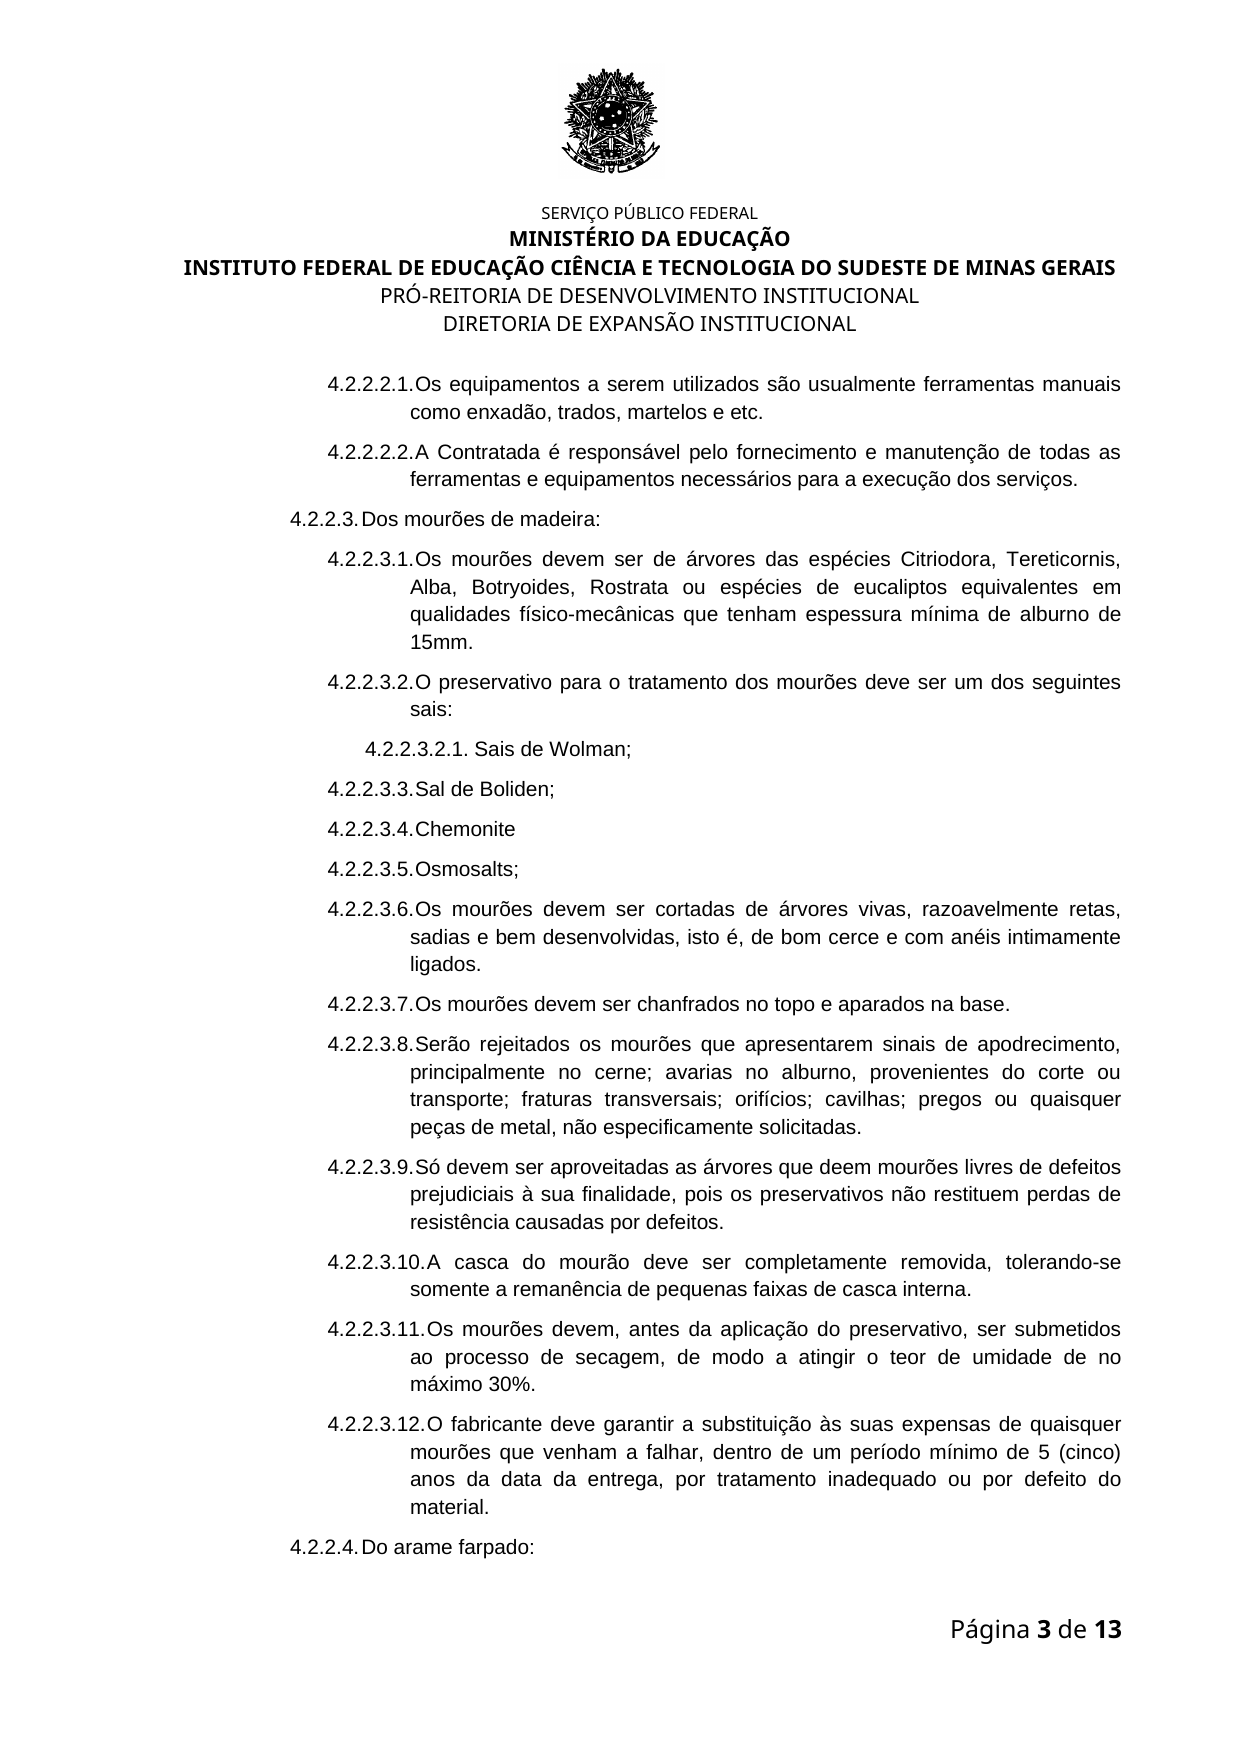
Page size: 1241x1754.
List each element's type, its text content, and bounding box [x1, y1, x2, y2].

list Só devem ser aproveitadas as árvores que deem mourões livres de defeitos prejudiciais à sua finalidade, pois os preservativos não restituem perdas de resistência causadas por defeitos. [327, 1154, 1122, 1233]
list Os mourões devem ser de árvores das espécies Citriodora, Tereticornis, Alba, Botryoides, Rostrata ou espécies de eucaliptos equivalentes em qualidades físico-mecânicas que tenham espessura mínima de alburno de 15mm. [327, 547, 1122, 653]
list Serão rejeitados os mourões que apresentarem sinais de apodrecimento, principalmente no cerne; avarias no alburno, provenientes do corte ou transporte; fraturas transversais; orifícios; cavilhas; pregos ou quaisquer peças de metal, não especificamente solicitadas. [327, 1032, 1122, 1138]
list Osmosalts; [327, 857, 1122, 881]
list Chemonite [327, 817, 1122, 841]
list O fabricante deve garantir a substituição às suas expensas de quaisquer mourões que venham a falhar, dentro de um período mínimo de 5 (cinco) anos da data da entrega, por tratamento inadequado ou por defeito do material. [327, 1412, 1122, 1518]
list Os mourões devem ser cortadas de árvores vivas, razoavelmente retas, sadias e bem desenvolvidas, isto é, de bom cerce e com anéis intimamente ligados. [327, 897, 1122, 976]
list Os mourões devem ser chanfrados no topo e aparados na base. [327, 992, 1122, 1016]
list Os equipamentos a serem utilizados são usualmente ferramentas manuais como enxadão, trados, martelos e etc. [327, 372, 1122, 423]
list O preservativo para o tratamento dos mourões deve ser um dos seguintes sais: [327, 669, 1122, 721]
list Do arame farpado: [290, 1534, 1122, 1558]
list Dos mourões de madeira: [290, 507, 1122, 531]
picture [557, 63, 666, 179]
list Os mourões devem, antes da aplicação do preservativo, ser submetidos ao processo de secagem, de modo a atingir o teor de umidade de no máximo 30%. [327, 1317, 1122, 1396]
list Sal de Boliden; [327, 777, 1122, 801]
list A casca do mourão deve ser completamente removida, tolerando-se somente a remanência de pequenas faixas de casca interna. [327, 1249, 1122, 1301]
list Sais de Wolman; [365, 737, 1122, 761]
list A Contratada é responsável pelo fornecimento e manutenção de todas as ferramentas e equipamentos necessários para a execução dos serviços. [327, 439, 1122, 491]
